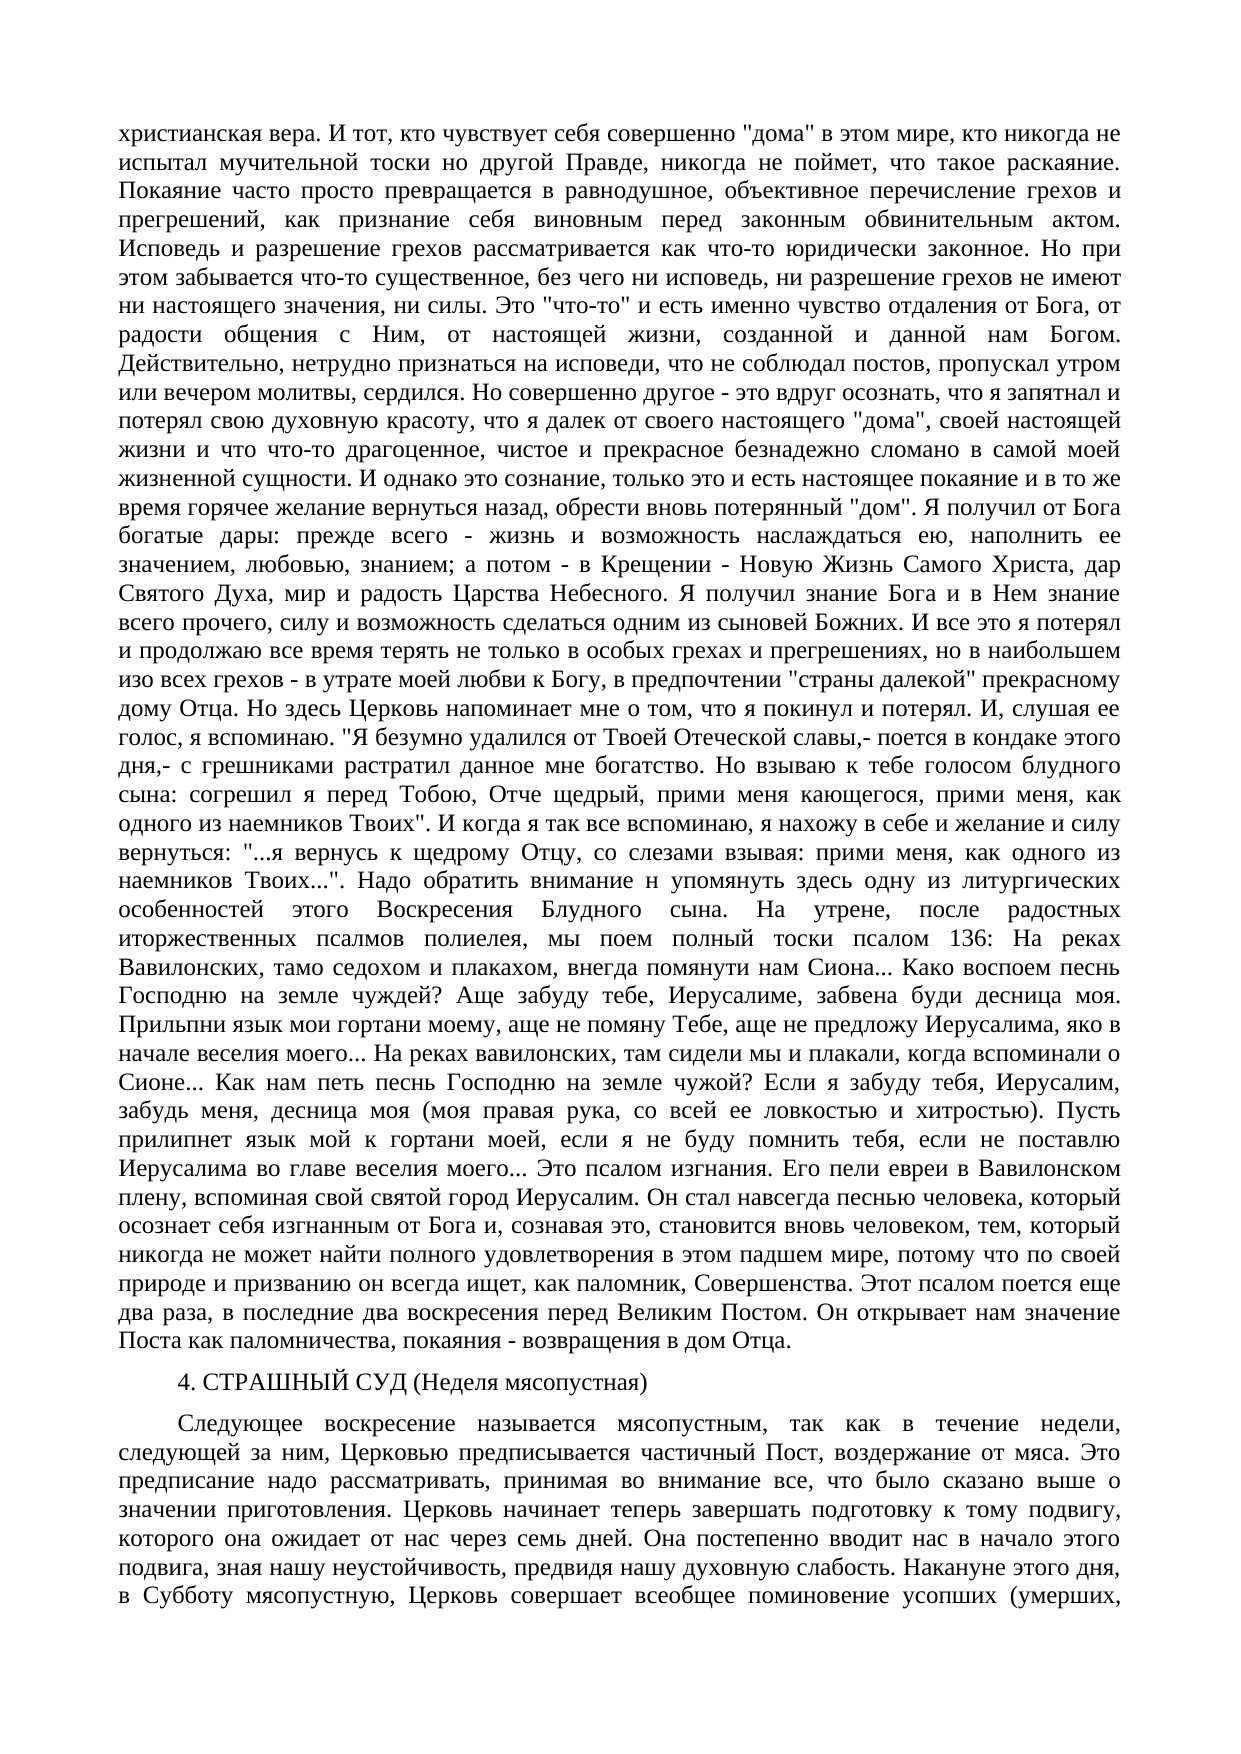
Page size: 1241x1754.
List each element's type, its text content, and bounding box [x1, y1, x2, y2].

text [118, 118, 1122, 1354]
text 4. СТРАШHЫЙ СУД (Hеделя мясопyстная) [118, 1367, 1122, 1396]
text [118, 1408, 1122, 1609]
